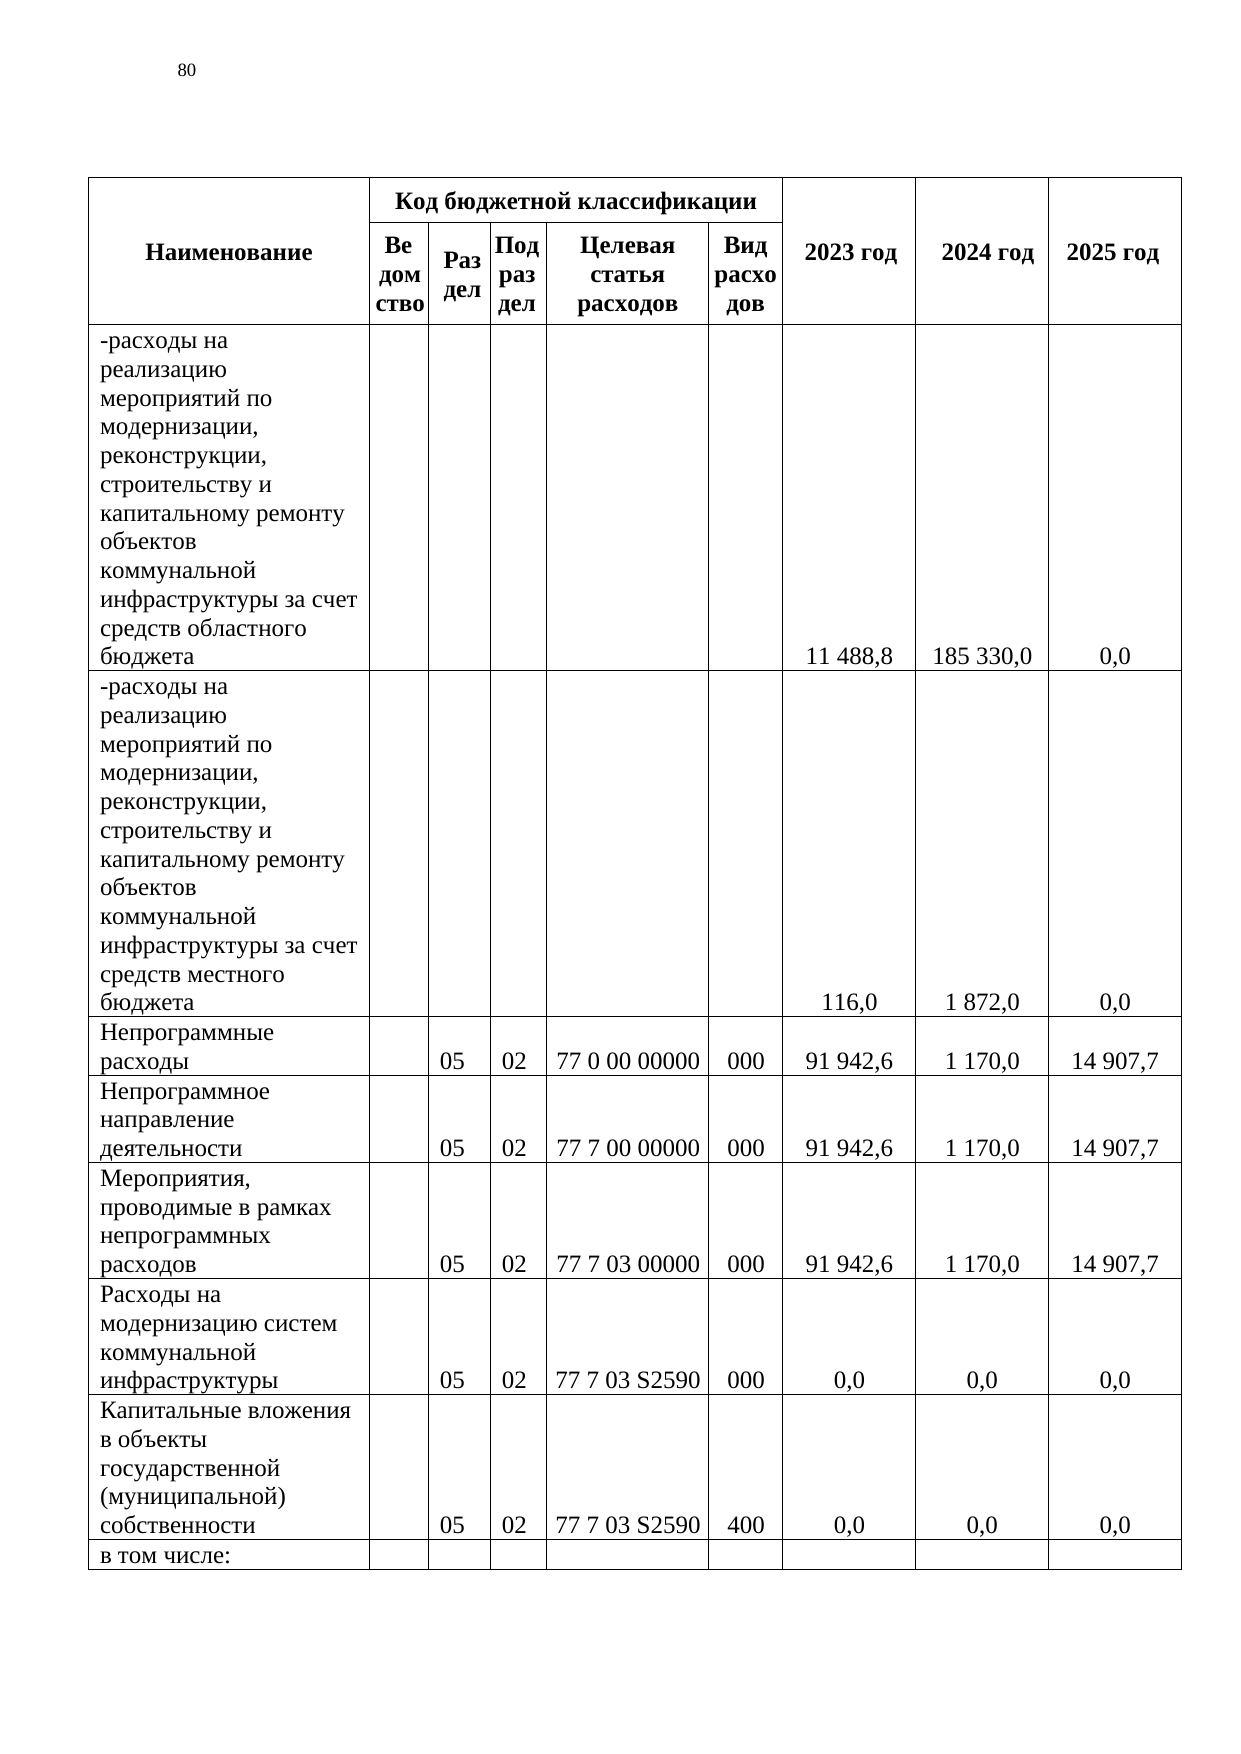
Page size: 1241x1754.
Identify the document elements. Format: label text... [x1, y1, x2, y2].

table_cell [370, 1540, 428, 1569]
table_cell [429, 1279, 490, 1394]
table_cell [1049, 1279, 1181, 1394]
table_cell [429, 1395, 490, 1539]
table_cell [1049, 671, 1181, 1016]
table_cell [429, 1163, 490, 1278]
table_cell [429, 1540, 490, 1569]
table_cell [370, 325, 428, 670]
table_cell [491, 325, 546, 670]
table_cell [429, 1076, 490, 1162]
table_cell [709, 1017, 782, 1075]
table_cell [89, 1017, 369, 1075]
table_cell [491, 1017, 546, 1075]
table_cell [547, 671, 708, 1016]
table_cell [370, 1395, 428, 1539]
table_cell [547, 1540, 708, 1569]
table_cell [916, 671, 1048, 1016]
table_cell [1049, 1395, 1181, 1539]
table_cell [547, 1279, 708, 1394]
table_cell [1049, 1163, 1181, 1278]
table_header 2023 год [783, 178, 915, 324]
table_header Код бюджетной классификации [370, 178, 782, 222]
table_cell Целевая статья расходов [547, 223, 708, 324]
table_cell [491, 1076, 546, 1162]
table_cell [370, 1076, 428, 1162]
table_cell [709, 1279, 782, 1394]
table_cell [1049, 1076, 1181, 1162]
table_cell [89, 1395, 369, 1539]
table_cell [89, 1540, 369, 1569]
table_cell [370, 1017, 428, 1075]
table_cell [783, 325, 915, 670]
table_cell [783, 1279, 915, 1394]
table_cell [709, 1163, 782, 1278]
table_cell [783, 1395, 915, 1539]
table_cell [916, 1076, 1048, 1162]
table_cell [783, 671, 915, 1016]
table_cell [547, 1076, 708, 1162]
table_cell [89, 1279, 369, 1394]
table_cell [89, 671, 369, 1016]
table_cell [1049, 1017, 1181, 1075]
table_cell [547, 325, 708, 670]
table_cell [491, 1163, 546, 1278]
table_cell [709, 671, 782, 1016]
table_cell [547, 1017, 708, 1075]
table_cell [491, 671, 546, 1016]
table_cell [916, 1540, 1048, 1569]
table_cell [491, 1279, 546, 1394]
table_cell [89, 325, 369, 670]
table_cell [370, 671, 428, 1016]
table_header 2025 год [1049, 178, 1181, 324]
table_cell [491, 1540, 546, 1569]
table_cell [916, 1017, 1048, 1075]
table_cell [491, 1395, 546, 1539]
table_header Наименование [89, 178, 369, 324]
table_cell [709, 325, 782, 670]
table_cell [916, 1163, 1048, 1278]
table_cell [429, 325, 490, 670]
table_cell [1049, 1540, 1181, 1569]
table_header 2024 год [916, 178, 1048, 324]
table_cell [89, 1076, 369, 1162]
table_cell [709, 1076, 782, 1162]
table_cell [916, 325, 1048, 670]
table_cell Вид расхо дов [709, 223, 782, 324]
table_cell Ве дом ство [370, 223, 428, 324]
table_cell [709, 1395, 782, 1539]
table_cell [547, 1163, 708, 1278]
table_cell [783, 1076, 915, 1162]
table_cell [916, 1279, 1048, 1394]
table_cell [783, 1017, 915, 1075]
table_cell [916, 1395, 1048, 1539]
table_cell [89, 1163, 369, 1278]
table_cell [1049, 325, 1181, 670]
table_cell Подраз дел [491, 223, 546, 324]
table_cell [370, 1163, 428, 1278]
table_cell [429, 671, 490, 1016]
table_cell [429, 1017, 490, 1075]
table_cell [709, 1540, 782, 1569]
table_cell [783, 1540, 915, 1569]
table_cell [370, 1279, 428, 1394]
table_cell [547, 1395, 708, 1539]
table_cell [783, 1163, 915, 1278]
table_cell Раз дел [429, 223, 490, 324]
